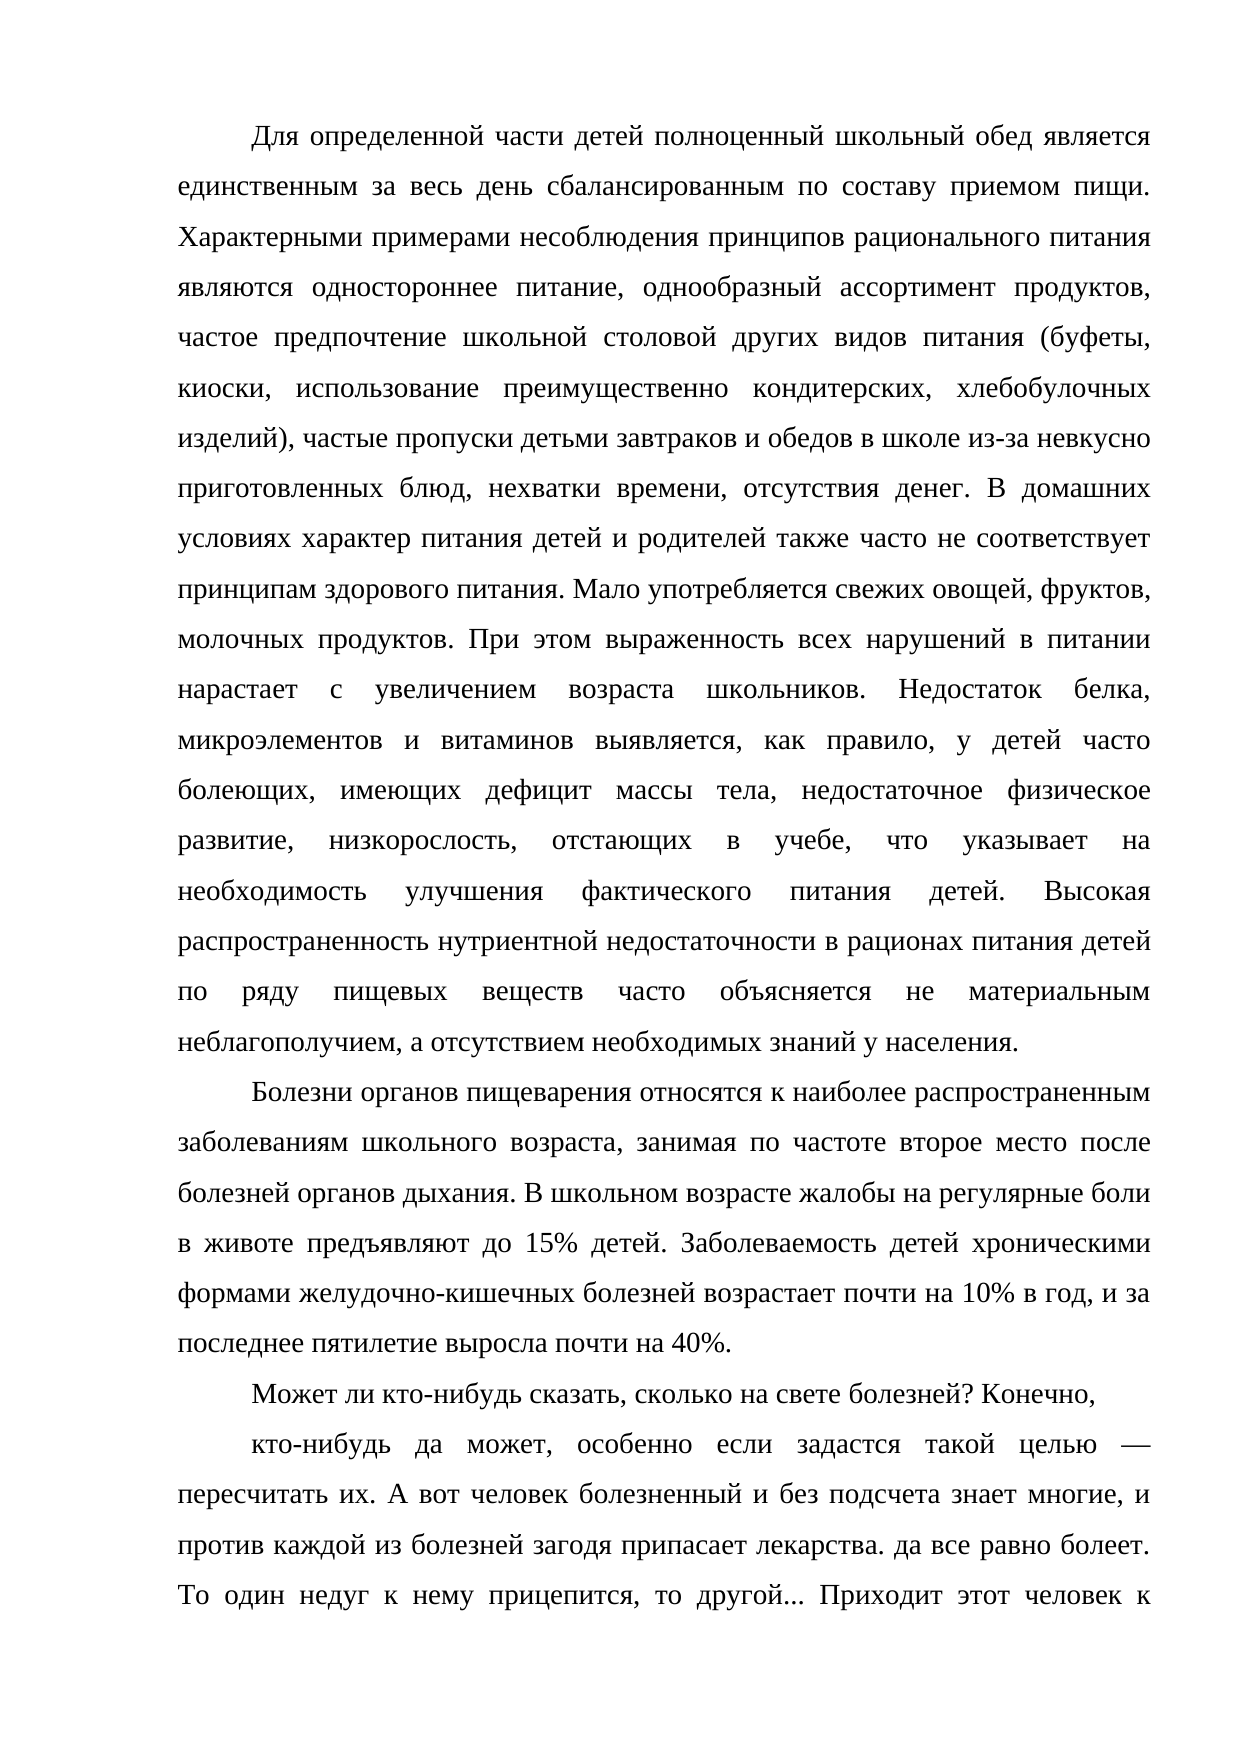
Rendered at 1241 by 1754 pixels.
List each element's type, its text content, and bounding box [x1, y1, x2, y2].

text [177, 1426, 1152, 1611]
text Болезни органов пищеварения относятся к наиболее распространенным заболеваниям школьного возраста, занимая по частоте второе место после болезней органов дыхания. В школьном возрасте жалобы на регулярные боли в животе предъявляют до 15% детей. Заболеваемость детей хроническими формами желудочно-кишечных болезней возрастает почти на 10% в год, и за последнее пятилетие выросла почти на 40%. [177, 1074, 1152, 1359]
text Может ли кто-нибудь сказать, сколько на свете болезней? Конечно, [177, 1376, 1152, 1409]
text Для определенной части детей полноценный школьный обед является единственным за весь день сбалансированным по составу приемом пищи. Характерными примерами несоблюдения принципов рационального питания являются одностороннее питание, однообразный ассортимент продуктов, частое предпочтение школьной столовой других видов питания (буфеты, киоски, использование преимущественно кондитерских, хлебобулочных изделий), частые пропуски детьми завтраков и обедов в школе из-за невкусно приготовленных блюд, нехватки времени, отсутствия денег. В домашних условиях характер питания детей и родителей также часто не соответствует принципам здорового питания. Мало употребляется свежих овощей, фруктов, молочных продуктов. При этом выраженность всех нарушений в питании нарастает с увеличением возраста школьников. Недостаток белка, микроэлементов и витаминов выявляется, как правило, у детей часто болеющих, имеющих дефицит массы тела, недостаточное физическое развитие, низкорослость, отстающих в учебе, что указывает на необходимость улучшения фактического питания детей. Высокая распространенность нутриентной недостаточности в рационах питания детей по ряду пищевых веществ часто объясняется не материальным неблагополучием, а отсутствием необходимых знаний у населения. [177, 118, 1152, 1057]
